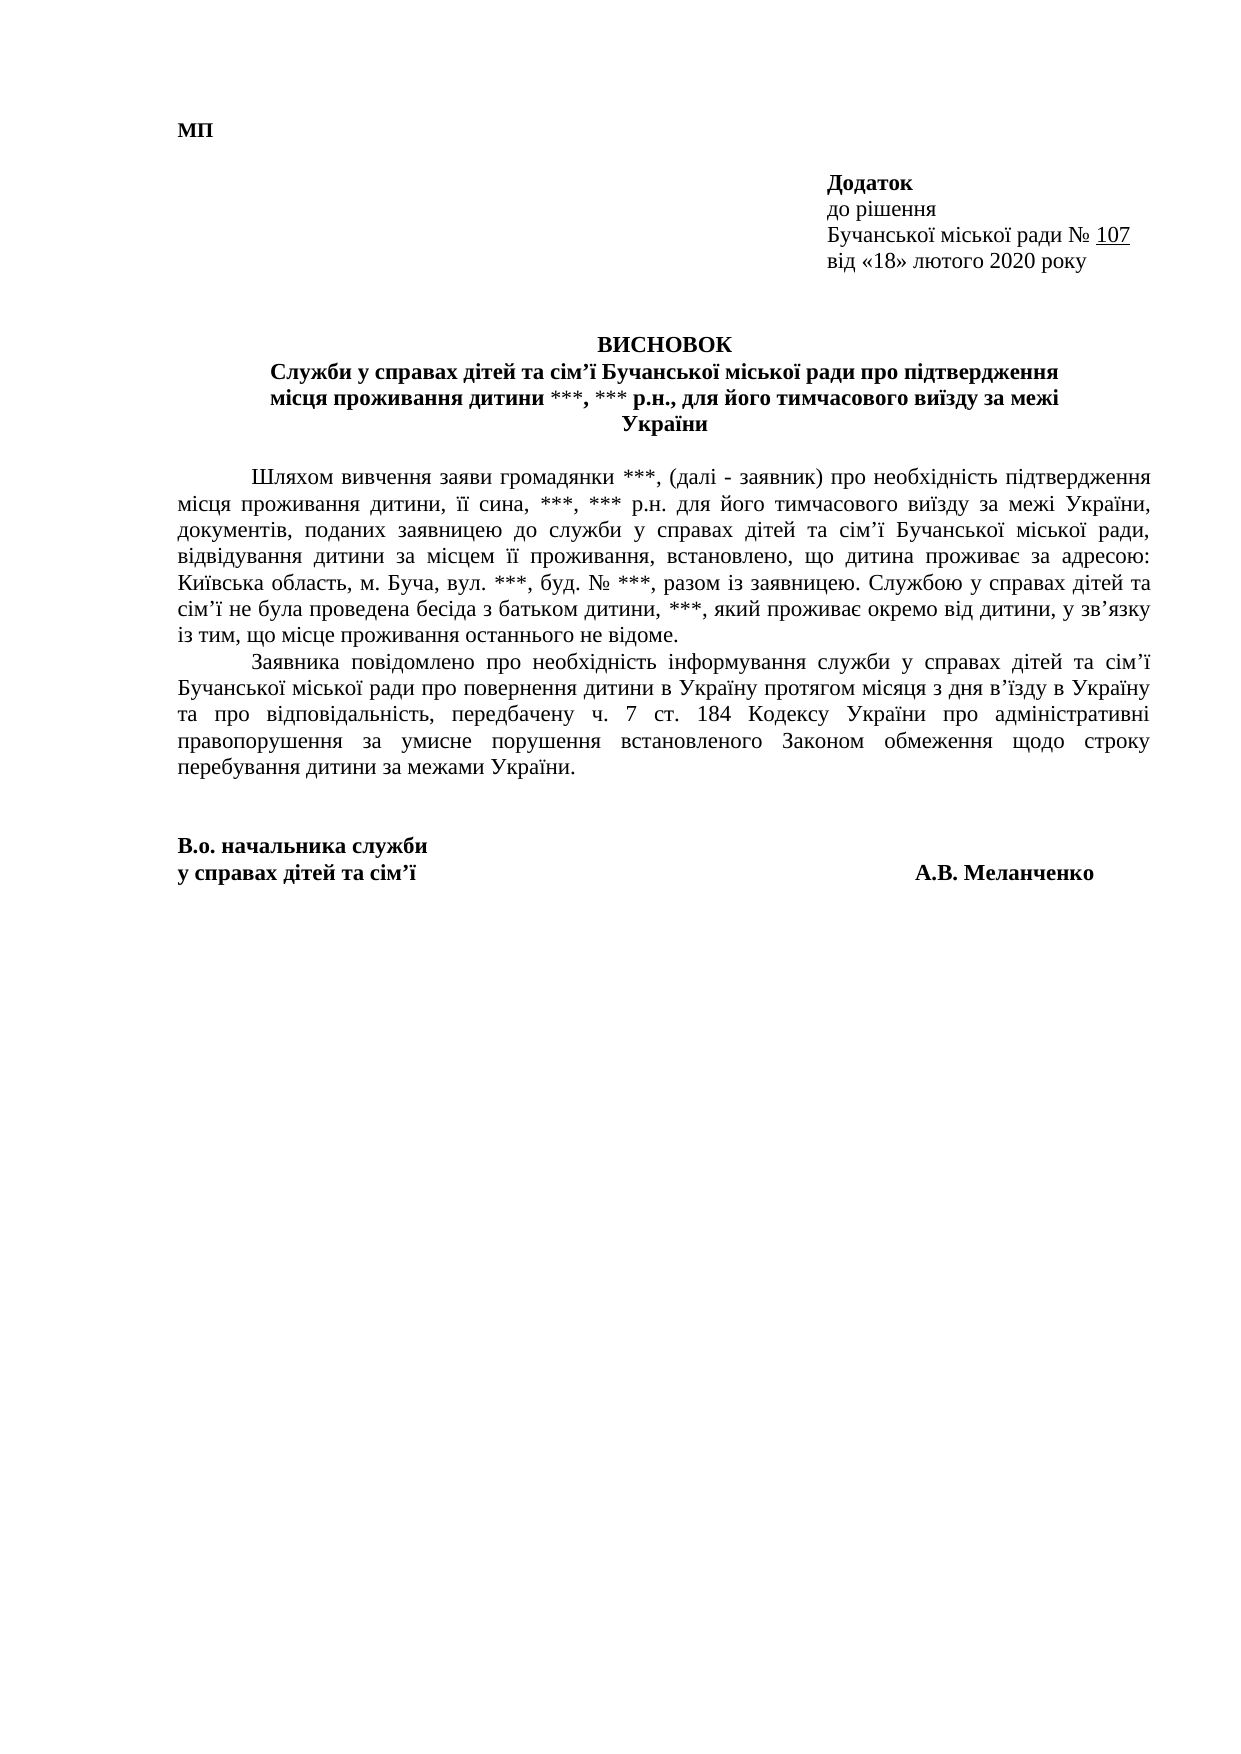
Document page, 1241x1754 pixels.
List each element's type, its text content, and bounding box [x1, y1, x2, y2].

text МП [177, 118, 1152, 142]
text до рішення [827, 195, 1152, 221]
text ВИСНОВОК [177, 331, 1152, 358]
text Бучанської міської ради № 107 [827, 221, 1208, 248]
text Служби у справах дітей та сім’ї Бучанської міської ради про підтвердження місця проживання дитини ***, *** р.н., для його тимчасового виїзду за межі України [266, 358, 1063, 437]
text Заявника повідомлено про необхідність інформування служби у справах дітей та сім’ї Бучанської міської ради про повернення дитини в Україну протягом місяця з дня в’їзду в Україну та про відповідальність, передбачену ч. 7 ст. 184 Кодексу України про адміністративні правопорушення за умисне порушення встановленого Законом обмеження щодо строку перебування дитини за межами України. [177, 648, 1152, 779]
text від «18» лютого 2020 року [827, 248, 1152, 274]
text Шляхом вивчення заяви громадянки ***, (далі - заявник) про необхідність підтвердження місця проживання дитини, її сина, ***, *** р.н. для його тимчасового виїзду за межі України, документів, поданих заявницею до служби у справах дітей та сім’ї Бучанської міської ради, відвідування дитини за місцем її проживання, встановлено, що дитина проживає за адресою: Київська область, м. Буча, вул. ***, буд. № ***, разом із заявницею. Службою у справах дітей та сім’ї не була проведена бесіда з батьком дитини, ***, який проживає окремо від дитини, у зв’язку із тим, що місце проживання останнього не відоме. [177, 463, 1152, 648]
text В.о. начальника служби [177, 832, 1152, 858]
text у справах дітей та сім’ї А.В. Меланченко [177, 858, 1152, 885]
text Додаток [827, 168, 1152, 195]
